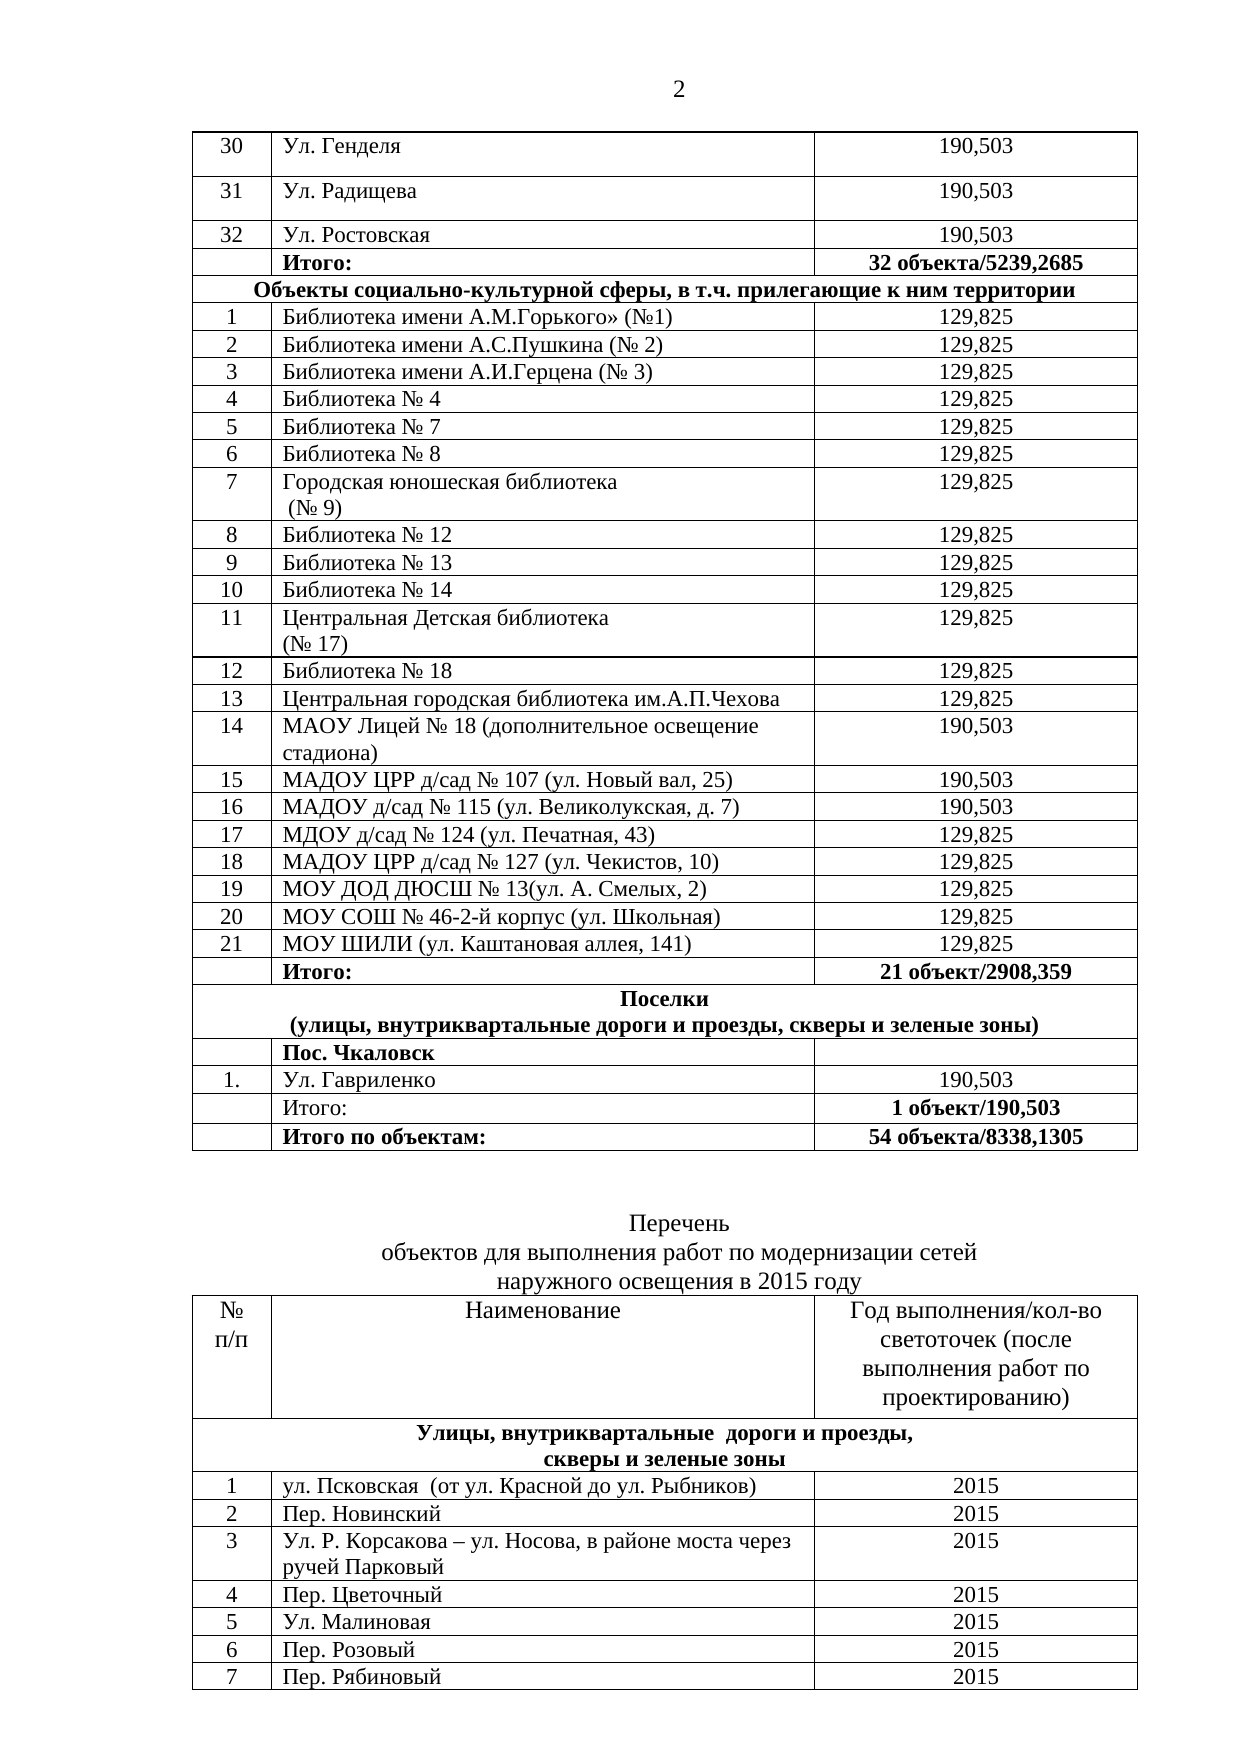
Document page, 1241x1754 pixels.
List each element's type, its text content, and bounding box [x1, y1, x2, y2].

table_cell 8 [193, 521, 271, 548]
table_cell МОУ СОШ № 46-2-й корпус (ул. Школьная) [272, 903, 814, 929]
table_cell 4 [193, 386, 271, 412]
table_cell МАДОУ ЦРР д/сад № 107 (ул. Новый вал, 25) [272, 766, 814, 792]
table_cell Библиотека № 7 [272, 413, 814, 439]
table_cell 14 [193, 712, 271, 765]
table_cell 5 [193, 1608, 271, 1634]
table_cell 2015 [815, 1663, 1137, 1689]
table_cell 129,825 [815, 413, 1137, 439]
table_cell 129,825 [815, 331, 1137, 357]
table_cell 190,503 [815, 712, 1137, 765]
table_cell МАДОУ д/сад № 115 (ул. Великолукская, д. 7) [272, 793, 814, 820]
table_cell Библиотека № 13 [272, 549, 814, 575]
table_cell 129,825 [815, 658, 1137, 684]
table_cell 190,503 [815, 766, 1137, 792]
table_cell 2015 [815, 1500, 1137, 1526]
table_cell Итого по объектам: [272, 1124, 814, 1150]
table_cell 12 [193, 658, 271, 684]
table_cell 4 [193, 1581, 271, 1607]
table_cell 2 [193, 1500, 271, 1526]
table_cell 129,825 [815, 440, 1137, 467]
table_cell 2 [193, 331, 271, 357]
table_cell 129,825 [815, 848, 1137, 874]
table_cell 2015 [815, 1581, 1137, 1607]
table_cell Поселки (улицы, внутриквартальные дороги и проезды, скверы и зеленые зоны) [193, 985, 1137, 1038]
table_cell 129,825 [815, 930, 1137, 957]
table_cell Библиотека имени А.М.Горького» (№1) [272, 303, 814, 330]
table_cell 190,503 [815, 133, 1137, 176]
table_cell 20 [193, 903, 271, 929]
table_cell МОУ ДОД ДЮСШ № 13(ул. А. Смелых, 2) [272, 876, 814, 902]
table_cell 1 [193, 303, 271, 330]
table_cell Пер. Цветочный [272, 1581, 814, 1607]
table_cell Библиотека имени А.И.Герцена (№ 3) [272, 358, 814, 384]
table_cell 9 [193, 549, 271, 575]
table_cell 10 [193, 576, 271, 603]
table_cell Городская юношеская библиотека (№ 9) [272, 468, 814, 520]
table_cell Ул. Малиновая [272, 1608, 814, 1634]
table_cell 190,503 [815, 177, 1137, 220]
table_cell Объекты социально-культурной сферы, в т.ч. прилегающие к ним территории [193, 276, 1137, 302]
table_cell 129,825 [815, 903, 1137, 929]
table_cell 11 [193, 604, 271, 656]
table_cell 1. [193, 1066, 271, 1093]
table_cell 19 [193, 876, 271, 902]
table_cell Библиотека № 18 [272, 658, 814, 684]
table_cell Улицы, внутриквартальные дороги и проезды, скверы и зеленые зоны [193, 1419, 1137, 1471]
table_cell 129,825 [815, 685, 1137, 711]
table_cell 21 [193, 930, 271, 957]
table_cell [815, 1039, 1137, 1065]
table_cell 13 [193, 685, 271, 711]
table_cell [193, 1039, 271, 1065]
table_cell 7 [193, 1663, 271, 1689]
table_cell 1 [193, 1472, 271, 1499]
text объектов для выполнения работ по модернизации сетей [177, 1237, 1181, 1266]
table_cell Пер. Розовый [272, 1636, 814, 1662]
table_cell [193, 958, 271, 984]
table_cell Библиотека № 4 [272, 386, 814, 412]
table_cell 129,825 [815, 576, 1137, 603]
table_cell 3 [193, 1527, 271, 1580]
table_cell 30 [193, 133, 271, 176]
table_cell 190,503 [815, 1066, 1137, 1093]
table_cell ул. Псковская (от ул. Красной до ул. Рыбников) [272, 1472, 814, 1499]
table_cell Пос. Чкаловск [272, 1039, 814, 1065]
table_cell 32 [193, 221, 271, 247]
table_cell МДОУ д/сад № 124 (ул. Печатная, 43) [272, 821, 814, 847]
table_cell Ул. Ростовская [272, 221, 814, 247]
table_cell 129,825 [815, 386, 1137, 412]
table_cell 129,825 [815, 303, 1137, 330]
table_header Год выполнения/кол-во светоточек (после выполнения работ по проектированию) [815, 1296, 1137, 1417]
table_cell Пер. Рябиновый [272, 1663, 814, 1689]
table_cell Библиотека № 8 [272, 440, 814, 467]
table_cell 15 [193, 766, 271, 792]
table_cell 129,825 [815, 549, 1137, 575]
table_cell [193, 249, 271, 275]
table_cell 2015 [815, 1472, 1137, 1499]
table_cell 129,825 [815, 358, 1137, 384]
table_cell 18 [193, 848, 271, 874]
table_cell Итого: [272, 1094, 814, 1122]
table_cell Центральная городская библиотека им.А.П.Чехова [272, 685, 814, 711]
table_cell 5 [193, 413, 271, 439]
table_cell Итого: [272, 958, 814, 984]
table_cell Библиотека имени А.С.Пушкина (№ 2) [272, 331, 814, 357]
table_cell МОУ ШИЛИ (ул. Каштановая аллея, 141) [272, 930, 814, 957]
table_cell Ул. Генделя [272, 133, 814, 176]
table_cell 32 объекта/5239,2685 [815, 249, 1137, 275]
table_cell 129,825 [815, 604, 1137, 656]
table_cell Пер. Новинский [272, 1500, 814, 1526]
table_cell Ул. Радищева [272, 177, 814, 220]
table_header Наименование [272, 1296, 814, 1417]
table_cell 3 [193, 358, 271, 384]
table_cell 21 объект/2908,359 [815, 958, 1137, 984]
table_cell 129,825 [815, 821, 1137, 847]
table_cell 6 [193, 440, 271, 467]
table_cell 190,503 [815, 793, 1137, 820]
table_cell 2015 [815, 1636, 1137, 1662]
table_cell 54 объекта/8338,1305 [815, 1124, 1137, 1150]
table_cell 129,825 [815, 876, 1137, 902]
table_cell МАДОУ ЦРР д/сад № 127 (ул. Чекистов, 10) [272, 848, 814, 874]
table_cell 31 [193, 177, 271, 220]
table_cell 17 [193, 821, 271, 847]
table_cell 2015 [815, 1527, 1137, 1580]
table_cell [193, 1124, 271, 1150]
table_cell 6 [193, 1636, 271, 1662]
table_cell 190,503 [815, 221, 1137, 247]
table_cell Ул. Гавриленко [272, 1066, 814, 1093]
table_cell Центральная Детская библиотека (№ 17) [272, 604, 814, 656]
text наружного освещения в 2015 году [177, 1266, 1181, 1294]
text Перечень [177, 1208, 1181, 1237]
table_cell 7 [193, 468, 271, 520]
table_cell Итого: [272, 249, 814, 275]
table_cell 129,825 [815, 468, 1137, 520]
table_cell МАОУ Лицей № 18 (дополнительное освещение стадиона) [272, 712, 814, 765]
table_cell 16 [193, 793, 271, 820]
table_cell [193, 1094, 271, 1122]
table_cell 1 объект/190,503 [815, 1094, 1137, 1122]
table_cell Ул. Р. Корсакова – ул. Носова, в районе моста через ручей Парковый [272, 1527, 814, 1580]
table_header № п/п [193, 1296, 271, 1417]
table_cell 2015 [815, 1608, 1137, 1634]
table_cell 129,825 [815, 521, 1137, 548]
table_cell Библиотека № 12 [272, 521, 814, 548]
table_cell Библиотека № 14 [272, 576, 814, 603]
